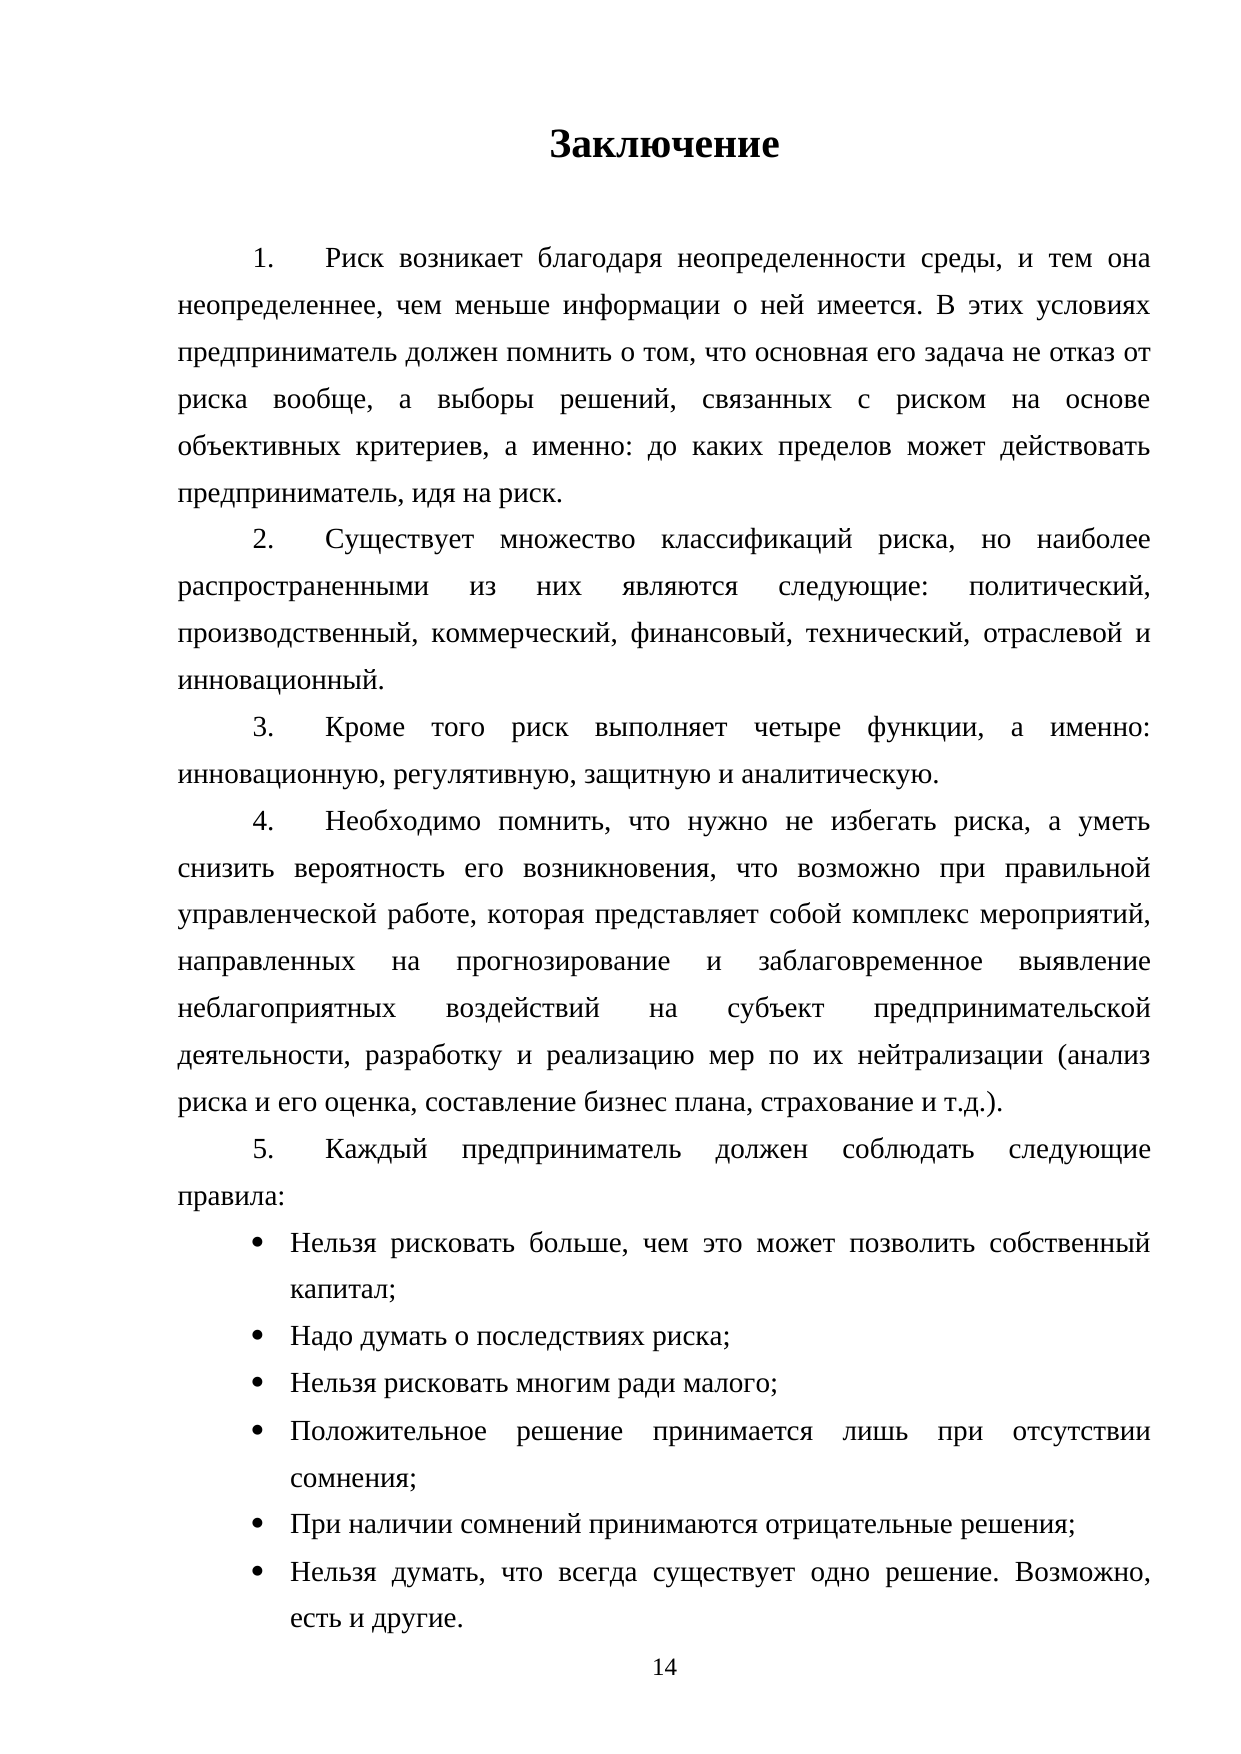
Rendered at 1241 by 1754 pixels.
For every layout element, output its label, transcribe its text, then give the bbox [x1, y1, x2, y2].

list Необходимо помнить, что нужно не избегать риска, а уметь снизить вероятность его возникновения, что возможно при правильной управленческой работе, которая представляет собой комплекс мероприятий, направленных на прогнозирование и заблаговременное выявление неблагоприятных воздействий на субъект предпринимательской деятельности, разработку и реализацию мер по их нейтрализации (анализ риска и его оценка, составление бизнес плана, страхование и т.д.). [177, 803, 1152, 1118]
list При наличии сомнений принимаются отрицательные решения; [252, 1507, 1152, 1540]
list Каждый предприниматель должен соблюдать следующие правила: [177, 1131, 1152, 1211]
list Кроме того риск выполняет четыре функции, а именно: инновационную, регулятивную, защитную и аналитическую. [177, 709, 1152, 789]
text Заключение [177, 118, 1152, 166]
list Существует множество классификаций риска, но наиболее распространенными из них являются следующие: политический, производственный, коммерческий, финансовый, технический, отраслевой и инновационный. [177, 522, 1152, 696]
list Нельзя думать, что всегда существует одно решение. Возможно, есть и другие. [252, 1554, 1152, 1634]
list Нельзя рисковать многим ради малого; [252, 1366, 1152, 1399]
list Нельзя рисковать больше, чем это может позволить собственный капитал; [252, 1225, 1152, 1305]
list Положительное решение принимается лишь при отсутствии сомнения; [252, 1413, 1152, 1493]
list Риск возникает благодаря неопределенности среды, и тем она неопределеннее, чем меньше информации о ней имеется. В этих условиях предприниматель должен помнить о том, что основная его задача не отказ от риска вообще, а выборы решений, связанных с риском на основе объективных критериев, а именно: до каких пределов может действовать предприниматель, идя на риск. [177, 240, 1152, 508]
list Надо думать о последствиях риска; [252, 1318, 1152, 1352]
